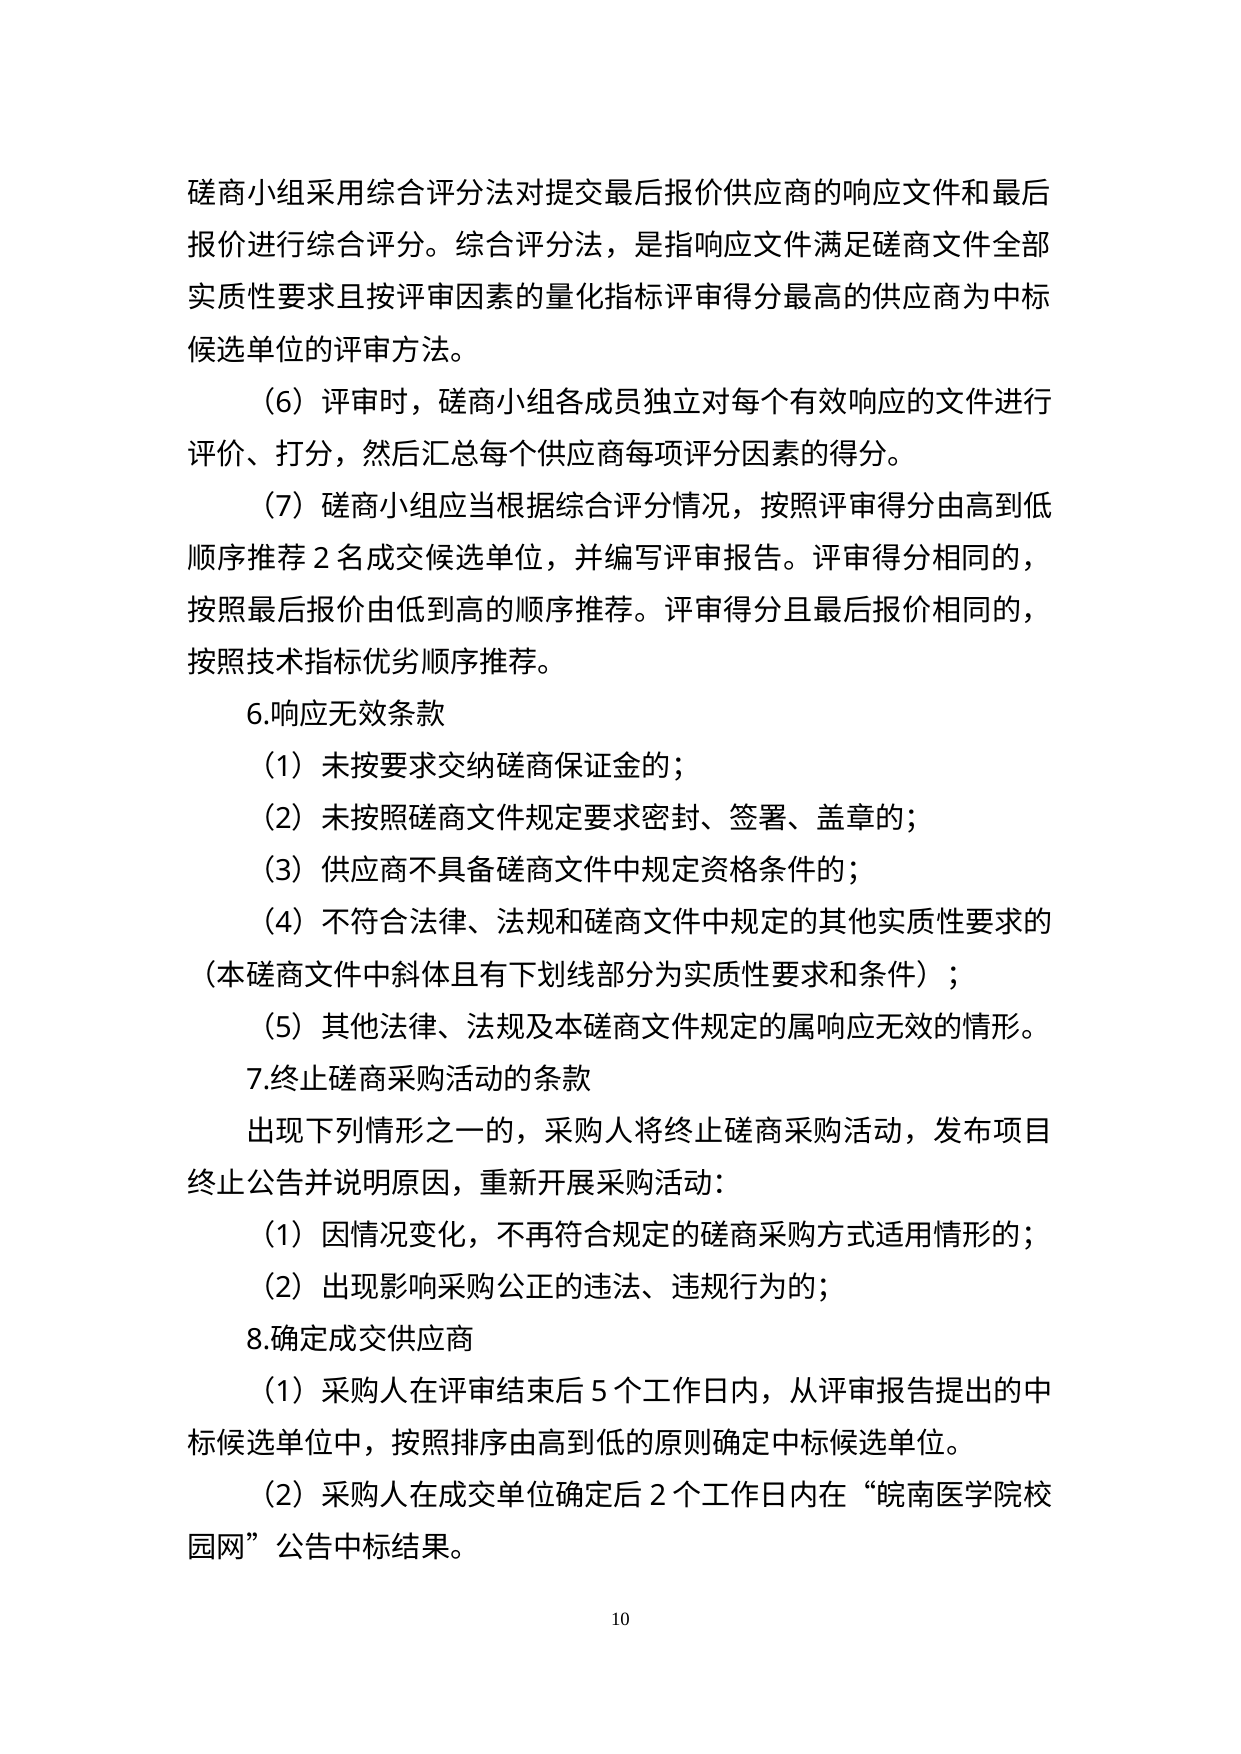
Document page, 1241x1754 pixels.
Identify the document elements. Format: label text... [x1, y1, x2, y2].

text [187, 162, 1053, 370]
text （1）采购人在评审结束后5个工作日内，从评审报告提出的中标候选单位中，按照排序由高到低的原则确定中标候选单位。 [187, 1360, 1053, 1464]
text （1）未按要求交纳磋商保证金的； [187, 735, 1053, 787]
text （6）评审时，磋商小组各成员独立对每个有效响应的文件进行评价、打分，然后汇总每个供应商每项评分因素的得分。 [187, 370, 1053, 474]
text （2）未按照磋商文件规定要求密封、签署、盖章的； [187, 787, 1053, 839]
text （2）采购人在成交单位确定后2个工作日内在“皖南医学院校园网”公告中标结果。 [187, 1464, 1053, 1568]
text 6.响应无效条款 [187, 683, 1053, 735]
text （2）出现影响采购公正的违法、违规行为的； [187, 1256, 1053, 1308]
text （1）因情况变化，不再符合规定的磋商采购方式适用情形的； [187, 1204, 1053, 1256]
text （4）不符合法律、法规和磋商文件中规定的其他实质性要求的（本磋商文件中斜体且有下划线部分为实质性要求和条件）； [187, 891, 1053, 995]
text 7.终止磋商采购活动的条款 [187, 1047, 1053, 1099]
text （7）磋商小组应当根据综合评分情况，按照评审得分由高到低顺序推荐2名成交候选单位，并编写评审报告。评审得分相同的，按照最后报价由低到高的顺序推荐。评审得分且最后报价相同的，按照技术指标优劣顺序推荐。 [187, 474, 1053, 683]
text 出现下列情形之一的，采购人将终止磋商采购活动，发布项目终止公告并说明原因，重新开展采购活动： [187, 1099, 1053, 1204]
text （5）其他法律、法规及本磋商文件规定的属响应无效的情形。 [187, 995, 1053, 1047]
text （3）供应商不具备磋商文件中规定资格条件的； [187, 839, 1053, 891]
text 8.确定成交供应商 [187, 1308, 1053, 1360]
